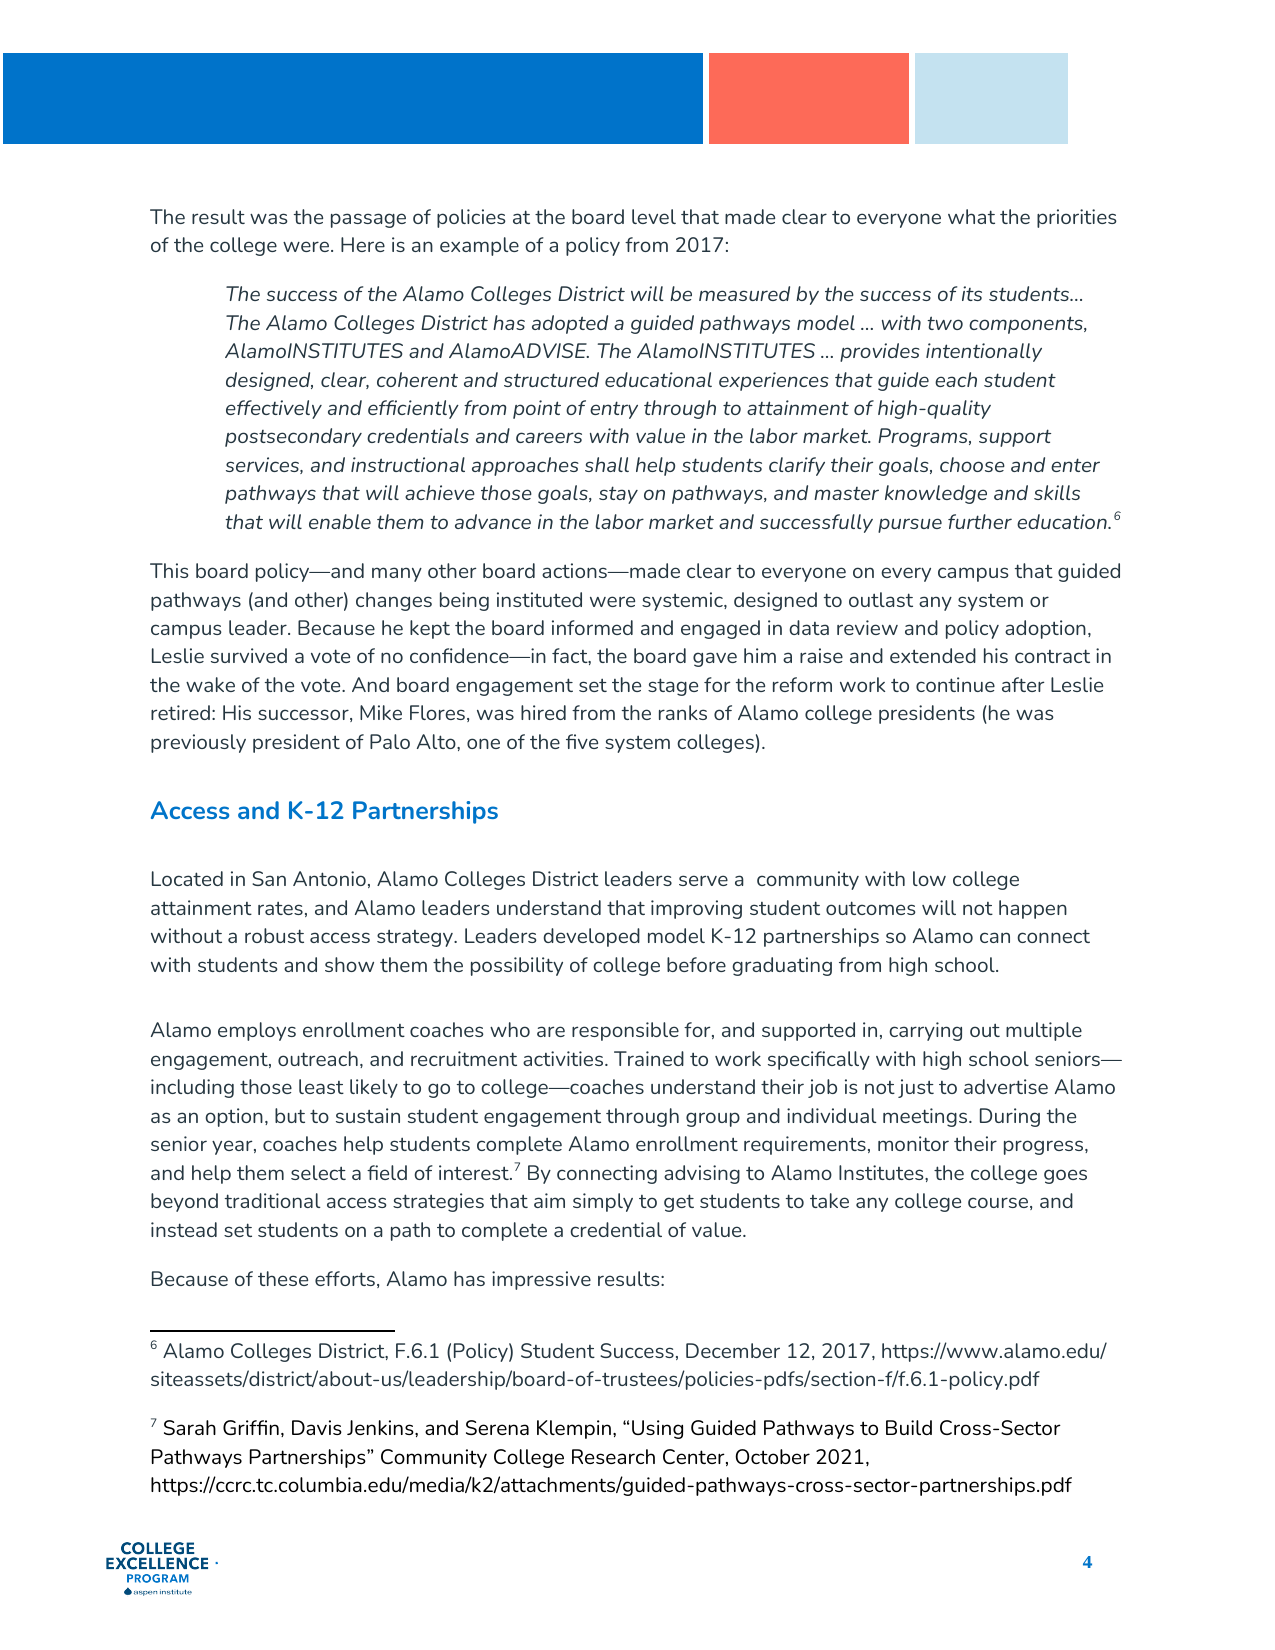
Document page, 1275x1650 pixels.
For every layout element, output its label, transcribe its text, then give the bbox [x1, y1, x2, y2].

text Because of these efforts, Alamo has impressive results: [150, 1265, 1125, 1294]
text This board policy—and many other board actions—made clear to everyone on every campus that guided pathways (and other) changes being instituted were systemic, designed to outlast any system or campus leader. Because he kept the board informed and engaged in data review and policy adoption, Leslie survived a vote of no confidence—in fact, the board gave him a raise and extended his contract in the wake of the vote. And board engagement set the stage for the reform work to continue after Leslie retired: His successor, Mike Flores, was hired from the ranks of Alamo college presidents (he was previously president of Palo Alto, one of the five system colleges). [150, 557, 1125, 757]
text Located in San Antonio, Alamo Colleges District leaders serve a community with low college attainment rates, and Alamo leaders understand that improving student outcomes will not happen without a robust access strategy. Leaders developed model K-12 partnerships so Alamo can connect with students and show them the possibility of college before graduating from high school. [150, 866, 1125, 979]
text The success of the Alamo Colleges District will be measured by the success of its students… The Alamo Colleges District has adopted a guided pathways model … with two components, AlamoINSTITUTES and AlamoADVISE. The AlamoINSTITUTES … provides intentionally designed, clear, coherent and structured educational experiences that guide each student effectively and efficiently from point of entry through to attainment of high-quality postsecondary credentials and careers with value in the labor market. Programs, support services, and instructional approaches shall help students clarify their goals, choose and enter pathways that will achieve those goals, stay on pathways, and master knowledge and skills that will enable them to advance in the labor market and successfully pursue further education. [225, 281, 1125, 537]
text Access and K-12 Partnerships [150, 794, 1125, 828]
picture [106, 1542, 209, 1597]
text The result was the passage of policies at the board level that made clear to everyone what the priorities of the college were. Here is an example of a policy from 2017: [150, 203, 1125, 260]
text Alamo employs enrollment coaches who are responsible for, and supported in, carrying out multiple engagement, outreach, and recruitment activities. Trained to work specifically with high school seniors—including those least likely to go to college—coaches understand their job is not just to advertise Alamo as an option, but to sustain student engagement through group and individual meetings. During the senior year, coaches help students complete Alamo enrollment requirements, monitor their progress, and help them select a field of interest. By connecting advising to Alamo Institutes, the college goes beyond traditional access strategies that aim simply to get students to take any college course, and instead set students on a path to complete a credential of value. [150, 1017, 1125, 1244]
